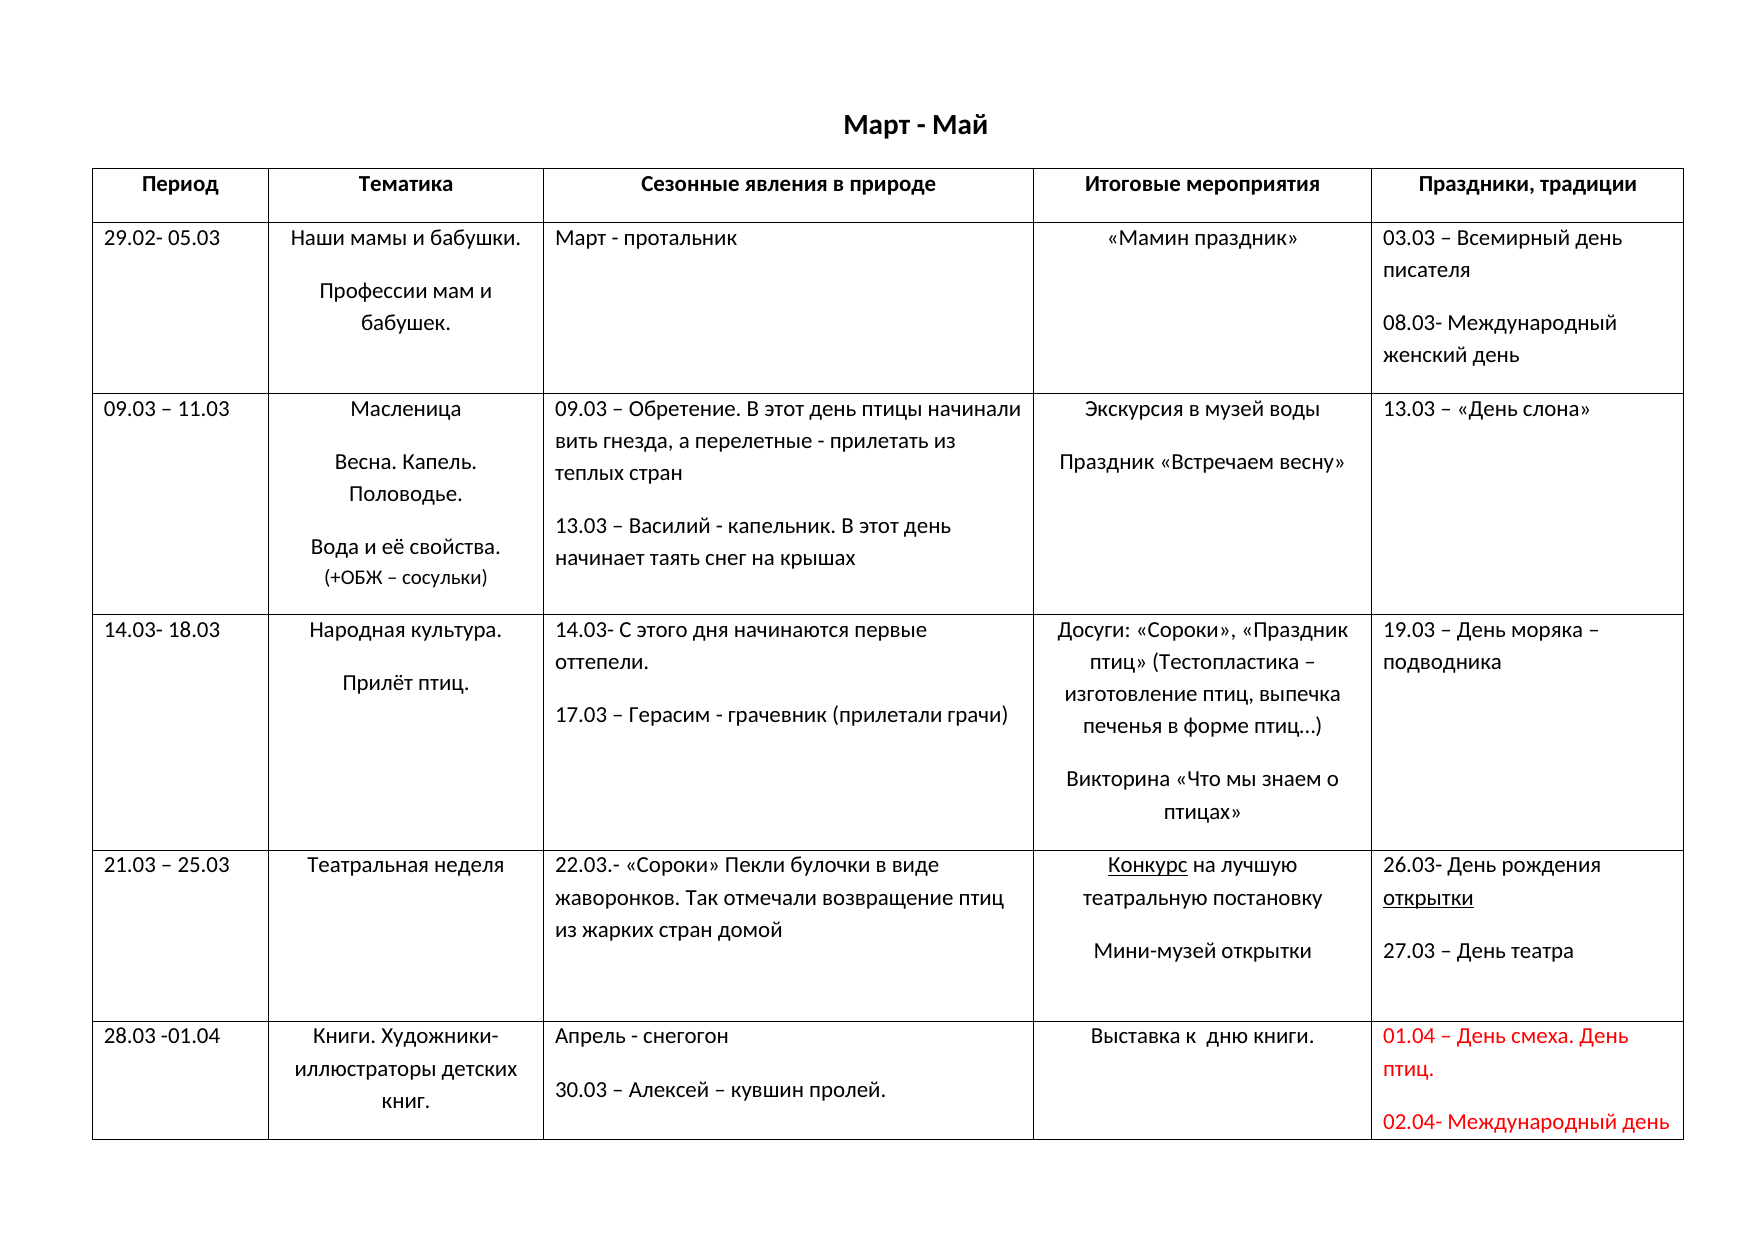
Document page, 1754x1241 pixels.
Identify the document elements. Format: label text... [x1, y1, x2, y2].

table_header Праздники, традиции [1372, 169, 1683, 222]
table_cell 22.03.- «Сороки» Пекли булочки в виде жаворонков. Так отмечали возвращение птиц из жарких стран домой [544, 851, 1033, 1021]
table_cell Досуги: «Сороки», «Праздник птиц» (Тестопластика – изготовление птиц, выпечка печенья в форме птиц…) Викторина «Что мы знаем о птицах» [1034, 615, 1371, 849]
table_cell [1034, 1022, 1371, 1139]
table_cell 21.03 – 25.03 [93, 851, 268, 1021]
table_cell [1372, 1022, 1683, 1139]
table_cell «Мамин праздник» [1034, 223, 1371, 393]
table_cell 09.03 – 11.03 [93, 394, 268, 614]
table_cell 13.03 – «День слона» [1372, 394, 1683, 614]
table_cell 29.02- 05.03 [93, 223, 268, 393]
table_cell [544, 1022, 1033, 1139]
table_cell 09.03 – Обретение. В этот день птицы начинали вить гнезда, а перелетные - прилетать из теплых стран 13.03 – Василий - капельник. В этот день начинает таять снег на крышах [544, 394, 1033, 614]
table_cell Народная культура. Прилёт птиц. [269, 615, 543, 849]
table_header Итоговые мероприятия [1034, 169, 1371, 222]
table_cell Экскурсия в музей воды Праздник «Встречаем весну» [1034, 394, 1371, 614]
table_header Период [93, 169, 268, 222]
table_header Тематика [269, 169, 543, 222]
table_cell 28.03 -01.04 [93, 1022, 268, 1139]
table_cell 19.03 – День моряка – подводника [1372, 615, 1683, 849]
table_cell Театральная неделя [269, 851, 543, 1021]
table_cell 26.03- День рождения открытки 27.03 – День театра [1372, 851, 1683, 1021]
table_cell 14.03- 18.03 [93, 615, 268, 849]
table_cell Март - протальник [544, 223, 1033, 393]
table_cell 03.03 – Всемирный день писателя 08.03- Международный женский день [1372, 223, 1683, 393]
table_cell Масленица Весна. Капель. Половодье. Вода и её свойства. (+ОБЖ – сосульки) [269, 394, 543, 614]
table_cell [269, 1022, 543, 1139]
text Март - Май [103, 106, 1728, 142]
table_cell 14.03- С этого дня начинаются первые оттепели. 17.03 – Герасим - грачевник (прилетали грачи) [544, 615, 1033, 849]
table_header Сезонные явления в природе [544, 169, 1033, 222]
table_cell Конкурс на лучшую театральную постановку Мини-музей открытки [1034, 851, 1371, 1021]
table_cell Наши мамы и бабушки. Профессии мам и бабушек. [269, 223, 543, 393]
